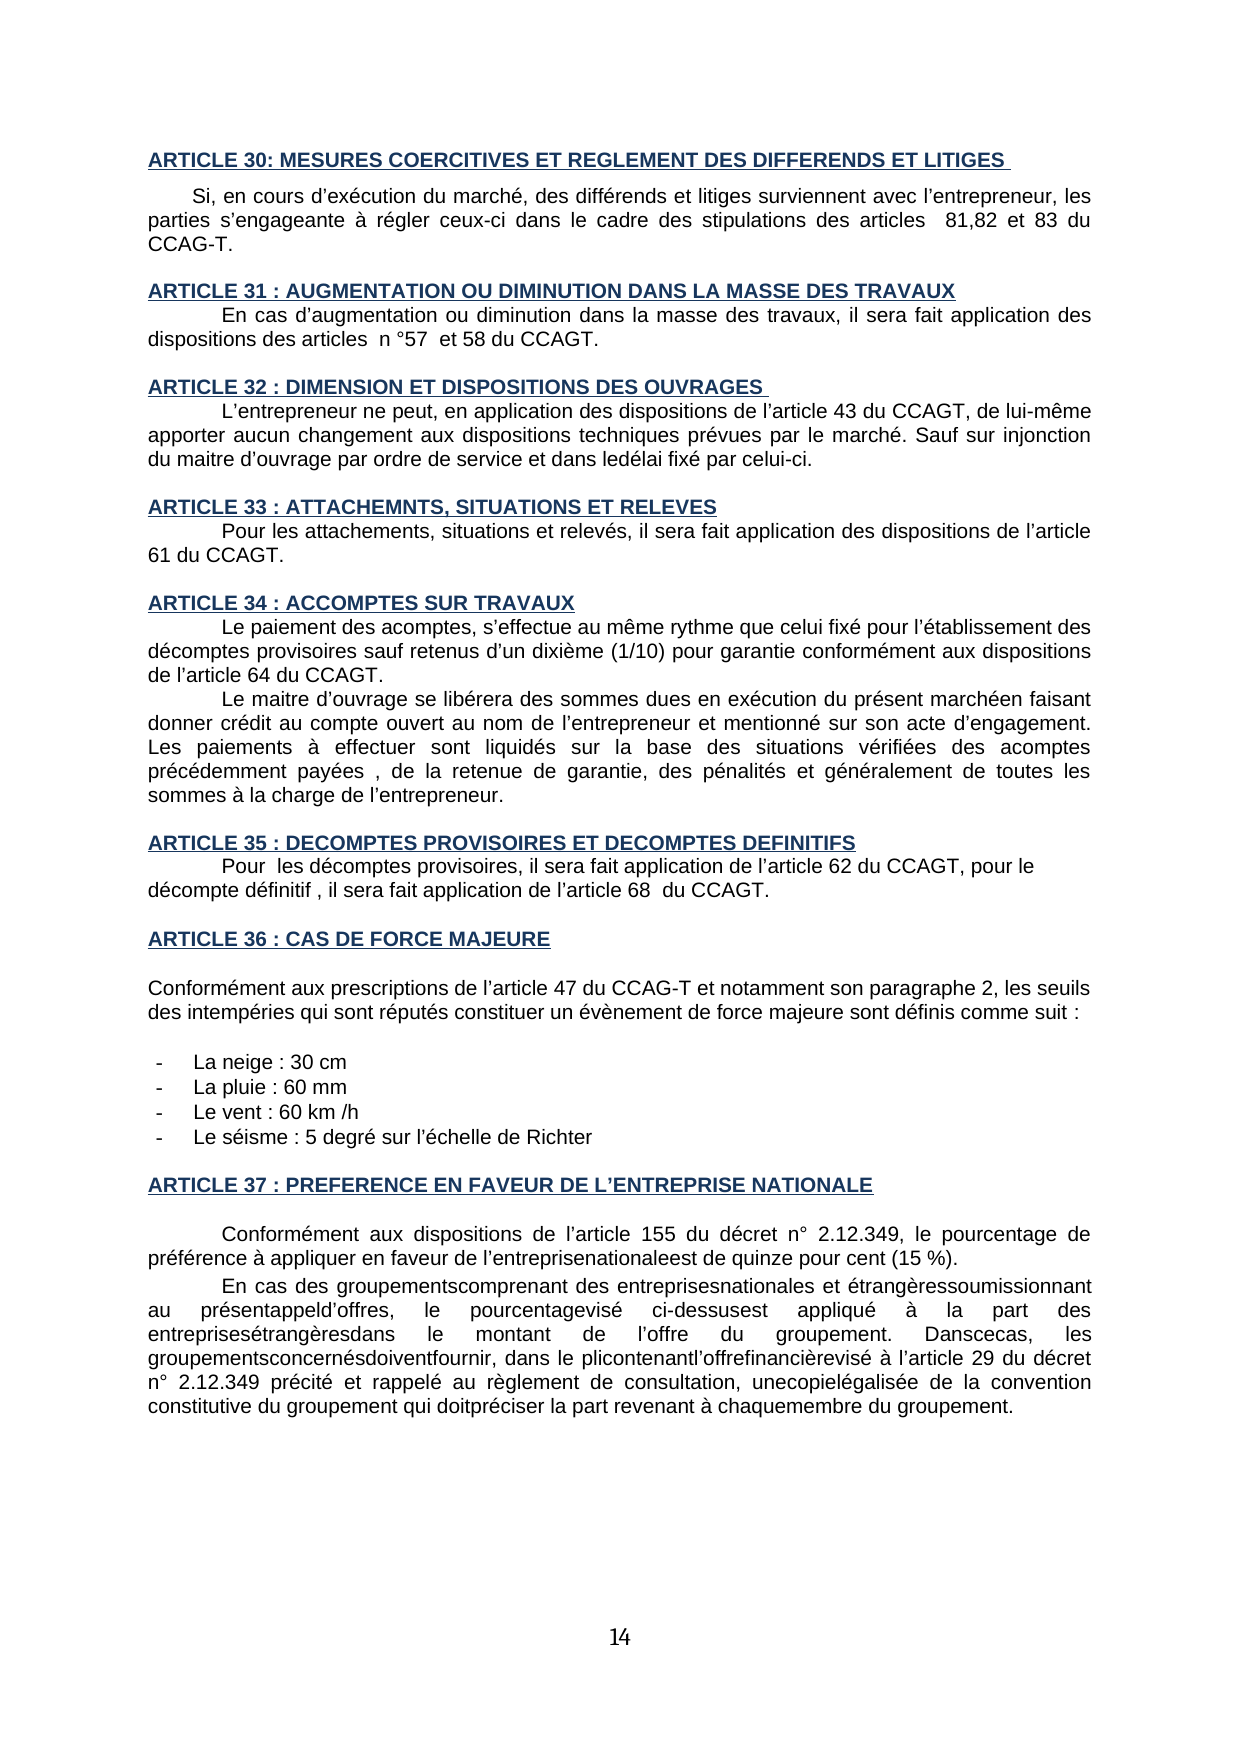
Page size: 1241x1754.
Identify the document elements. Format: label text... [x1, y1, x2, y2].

text Pour les attachements, situations et relevés, il sera fait application des dispositions de l’article 61 du CCAGT. [148, 519, 1093, 567]
text L’entrepreneur ne peut, en application des dispositions de l’article 43 du CCAGT, de lui-même apporter aucun changement aux dispositions techniques prévues par le marché. Sauf sur injonction du maitre d’ouvrage par ordre de service et dans ledélai fixé par celui-ci. [148, 399, 1093, 471]
text Conformément aux prescriptions de l’article 47 du CCAG-T et notamment son paragraphe 2, les seuils des intempéries qui sont réputés constituer un évènement de force majeure sont définis comme suit : [148, 976, 1093, 1024]
text Pour les décomptes provisoires, il sera fait application de l’article 62 du CCAGT, pour le décompte définitif , il sera fait application de l’article 68 du CCAGT. [148, 854, 1093, 902]
list Le vent : 60 km /h [156, 1099, 1093, 1124]
text ARTICLE 32 : DIMENSION ET DISPOSITIONS DES OUVRAGES [148, 375, 1093, 399]
text ARTICLE 33 : ATTACHEMNTS, SITUATIONS ET RELEVES [148, 495, 1093, 519]
text Conformément aux dispositions de l’article 155 du décret n° 2.12.349, le pourcentage de préférence à appliquer en faveur de l’entreprisenationaleest de quinze pour cent (15 %). [148, 1222, 1093, 1270]
text En cas des groupementscomprenant des entreprisesnationales et étrangèressoumissionnant au présentappeld’offres, le pourcentagevisé ci-dessusest appliqué à la part des entreprisesétrangèresdans le montant de l’offre du groupement. Danscecas, les groupementsconcernésdoiventfournir, dans le plicontenantl’offrefinancièrevisé à l’article 29 du décret n° 2.12.349 précité et rappelé au règlement de consultation, unecopielégalisée de la convention constitutive du groupement qui doitpréciser la part revenant à chaquemembre du groupement. [148, 1274, 1093, 1418]
text ARTICLE 30: MESURES COERCITIVES ET REGLEMENT DES DIFFERENDS ET LITIGES [148, 148, 1093, 172]
text ARTICLE 34 : ACCOMPTES SUR TRAVAUX [148, 591, 1093, 615]
text En cas d’augmentation ou diminution dans la masse des travaux, il sera fait application des dispositions des articles n °57 et 58 du CCAGT. [148, 303, 1093, 351]
text Si, en cours d’exécution du marché, des différends et litiges surviennent avec l’entrepreneur, les parties s’engageante à régler ceux-ci dans le cadre des stipulations des articles 81,82 et 83 du CCAG-T. [148, 183, 1093, 255]
list Le séisme : 5 degré sur l’échelle de Richter [156, 1124, 1093, 1149]
list La pluie : 60 mm [156, 1074, 1093, 1099]
text ARTICLE 37 : PREFERENCE EN FAVEUR DE L’ENTREPRISE NATIONALE [148, 1173, 1093, 1197]
text ARTICLE 31 : AUGMENTATION OU DIMINUTION DANS LA MASSE DES TRAVAUX [148, 279, 1093, 303]
text ARTICLE 35 : DECOMPTES PROVISOIRES ET DECOMPTES DEFINITIFS [148, 830, 1093, 854]
text ARTICLE 36 : CAS DE FORCE MAJEURE [148, 927, 1093, 951]
list La neige : 30 cm [156, 1049, 1093, 1074]
text Le paiement des acomptes, s’effectue au même rythme que celui fixé pour l’établissement des décomptes provisoires sauf retenus d’un dixième (1/10) pour garantie conformément aux dispositions de l’article 64 du CCAGT. [148, 615, 1093, 687]
text Le maitre d’ouvrage se libérera des sommes dues en exécution du présent marchéen faisant donner crédit au compte ouvert au nom de l’entrepreneur et mentionné sur son acte d’engagement. Les paiements à effectuer sont liquidés sur la base des situations vérifiées des acomptes précédemment payées , de la retenue de garantie, des pénalités et généralement de toutes les sommes à la charge de l’entrepreneur. [148, 687, 1093, 806]
